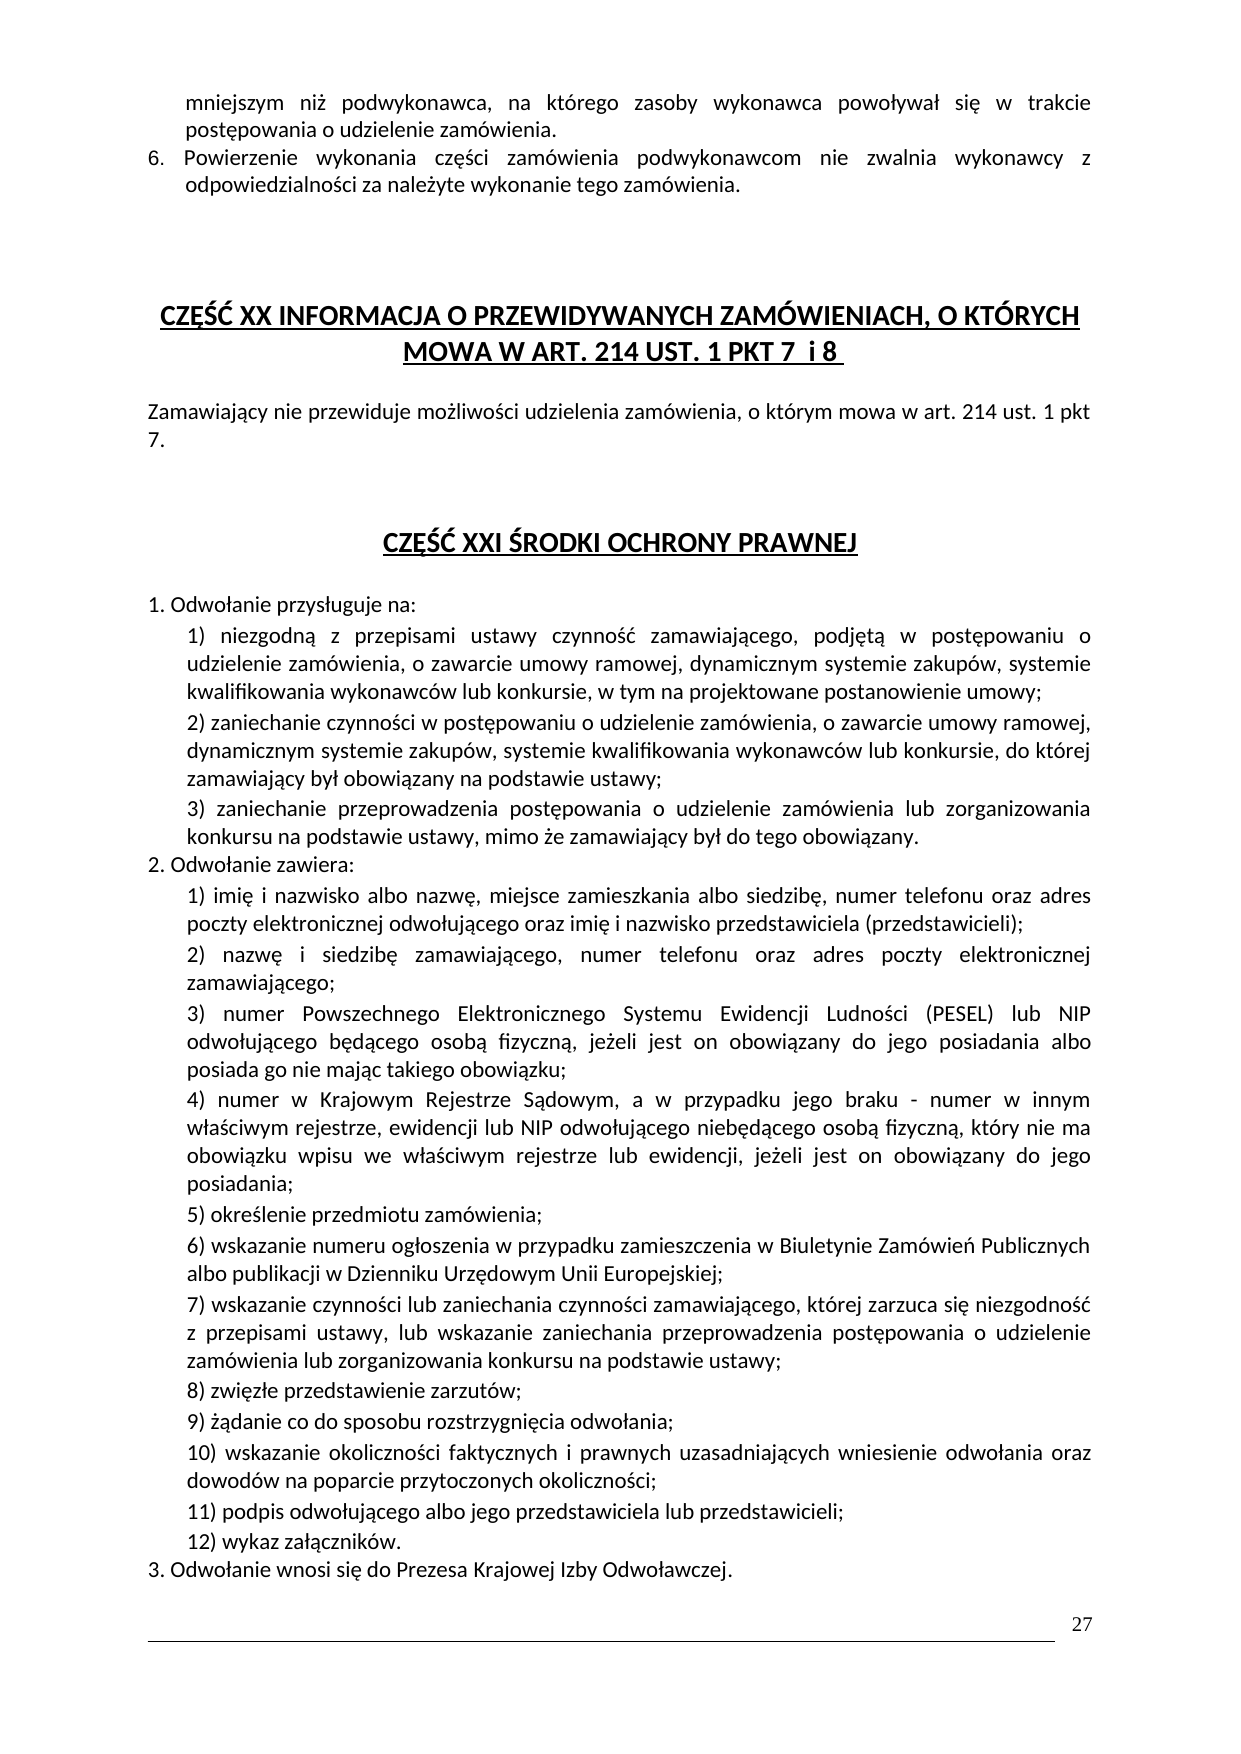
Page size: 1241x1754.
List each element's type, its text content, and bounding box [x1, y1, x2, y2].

text 3. Odwołanie wnosi się do Prezesa Krajowej Izby Odwoławczej. [148, 1556, 1092, 1583]
text Zamawiający nie przewiduje możliwości udzielenia zamówienia, o którym mowa w art. 214 ust. 1 pkt 7. [148, 397, 1092, 453]
text 1) imię i nazwisko albo nazwę, miejsce zamieszkania albo siedzibę, numer telefonu oraz adres poczty elektronicznej odwołującego oraz imię i nazwisko przedstawiciela (przedstawicieli); [187, 881, 1092, 937]
text 2) zaniechanie czynności w postępowaniu o udzielenie zamówienia, o zawarcie umowy ramowej, dynamicznym systemie zakupów, systemie kwalifikowania wykonawców lub konkursie, do której zamawiający był obowiązany na podstawie ustawy; [187, 708, 1092, 792]
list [148, 89, 1092, 143]
list Odwołanie przysługuje na: [148, 590, 1092, 618]
text 4) numer w Krajowym Rejestrze Sądowym, a w przypadku jego braku - numer w innym właściwym rejestrze, ewidencji lub NIP odwołującego niebędącego osobą fizyczną, który nie ma obowiązku wpisu we właściwym rejestrze lub ewidencji, jeżeli jest on obowiązany do jego posiadania; [187, 1086, 1092, 1198]
text 9) żądanie co do sposobu rozstrzygnięcia odwołania; [187, 1407, 1092, 1435]
text 2) nazwę i siedzibę zamawiającego, numer telefonu oraz adres poczty elektronicznej zamawiającego; [187, 940, 1092, 996]
text 11) podpis odwołującego albo jego przedstawiciela lub przedstawicieli; [187, 1497, 1092, 1525]
text CZĘŚĆ XX INFORMACJA O PRZEWIDYWANYCH ZAMÓWIENIACH, O KTÓRYCH MOWA W ART. 214 UST. 1 PKT 7 i 8 [148, 297, 1092, 369]
text CZĘŚĆ XXI ŚRODKI OCHRONY PRAWNEJ [148, 524, 1092, 560]
text 2. Odwołanie zawiera: [148, 851, 1092, 878]
text 3) numer Powszechnego Elektronicznego Systemu Ewidencji Ludności (PESEL) lub NIP odwołującego będącego osobą fizyczną, jeżeli jest on obowiązany do jego posiadania albo posiada go nie mając takiego obowiązku; [187, 999, 1092, 1083]
text 1) niezgodną z przepisami ustawy czynność zamawiającego, podjętą w postępowaniu o udzielenie zamówienia, o zawarcie umowy ramowej, dynamicznym systemie zakupów, systemie kwalifikowania wykonawców lub konkursie, w tym na projektowane postanowienie umowy; [187, 621, 1092, 705]
text 6) wskazanie numeru ogłoszenia w przypadku zamieszczenia w Biuletynie Zamówień Publicznych albo publikacji w Dzienniku Urzędowym Unii Europejskiej; [187, 1231, 1092, 1287]
text 10) wskazanie okoliczności faktycznych i prawnych uzasadniających wniesienie odwołania oraz dowodów na poparcie przytoczonych okoliczności; [187, 1438, 1092, 1494]
text 5) określenie przedmiotu zamówienia; [187, 1200, 1092, 1228]
text 3) zaniechanie przeprowadzenia postępowania o udzielenie zamówienia lub zorganizowania konkursu na podstawie ustawy, mimo że zamawiający był do tego obowiązany. [187, 794, 1092, 851]
text 7) wskazanie czynności lub zaniechania czynności zamawiającego, której zarzuca się niezgodność z przepisami ustawy, lub wskazanie zaniechania przeprowadzenia postępowania o udzielenie zamówienia lub zorganizowania konkursu na podstawie ustawy; [187, 1290, 1092, 1374]
text 12) wykaz załączników. [187, 1527, 1092, 1556]
list Powierzenie wykonania części zamówienia podwykonawcom nie zwalnia wykonawcy z odpowiedzialności za należyte wykonanie tego zamówienia. [148, 143, 1092, 198]
text 8) zwięzłe przedstawienie zarzutów; [187, 1377, 1092, 1404]
